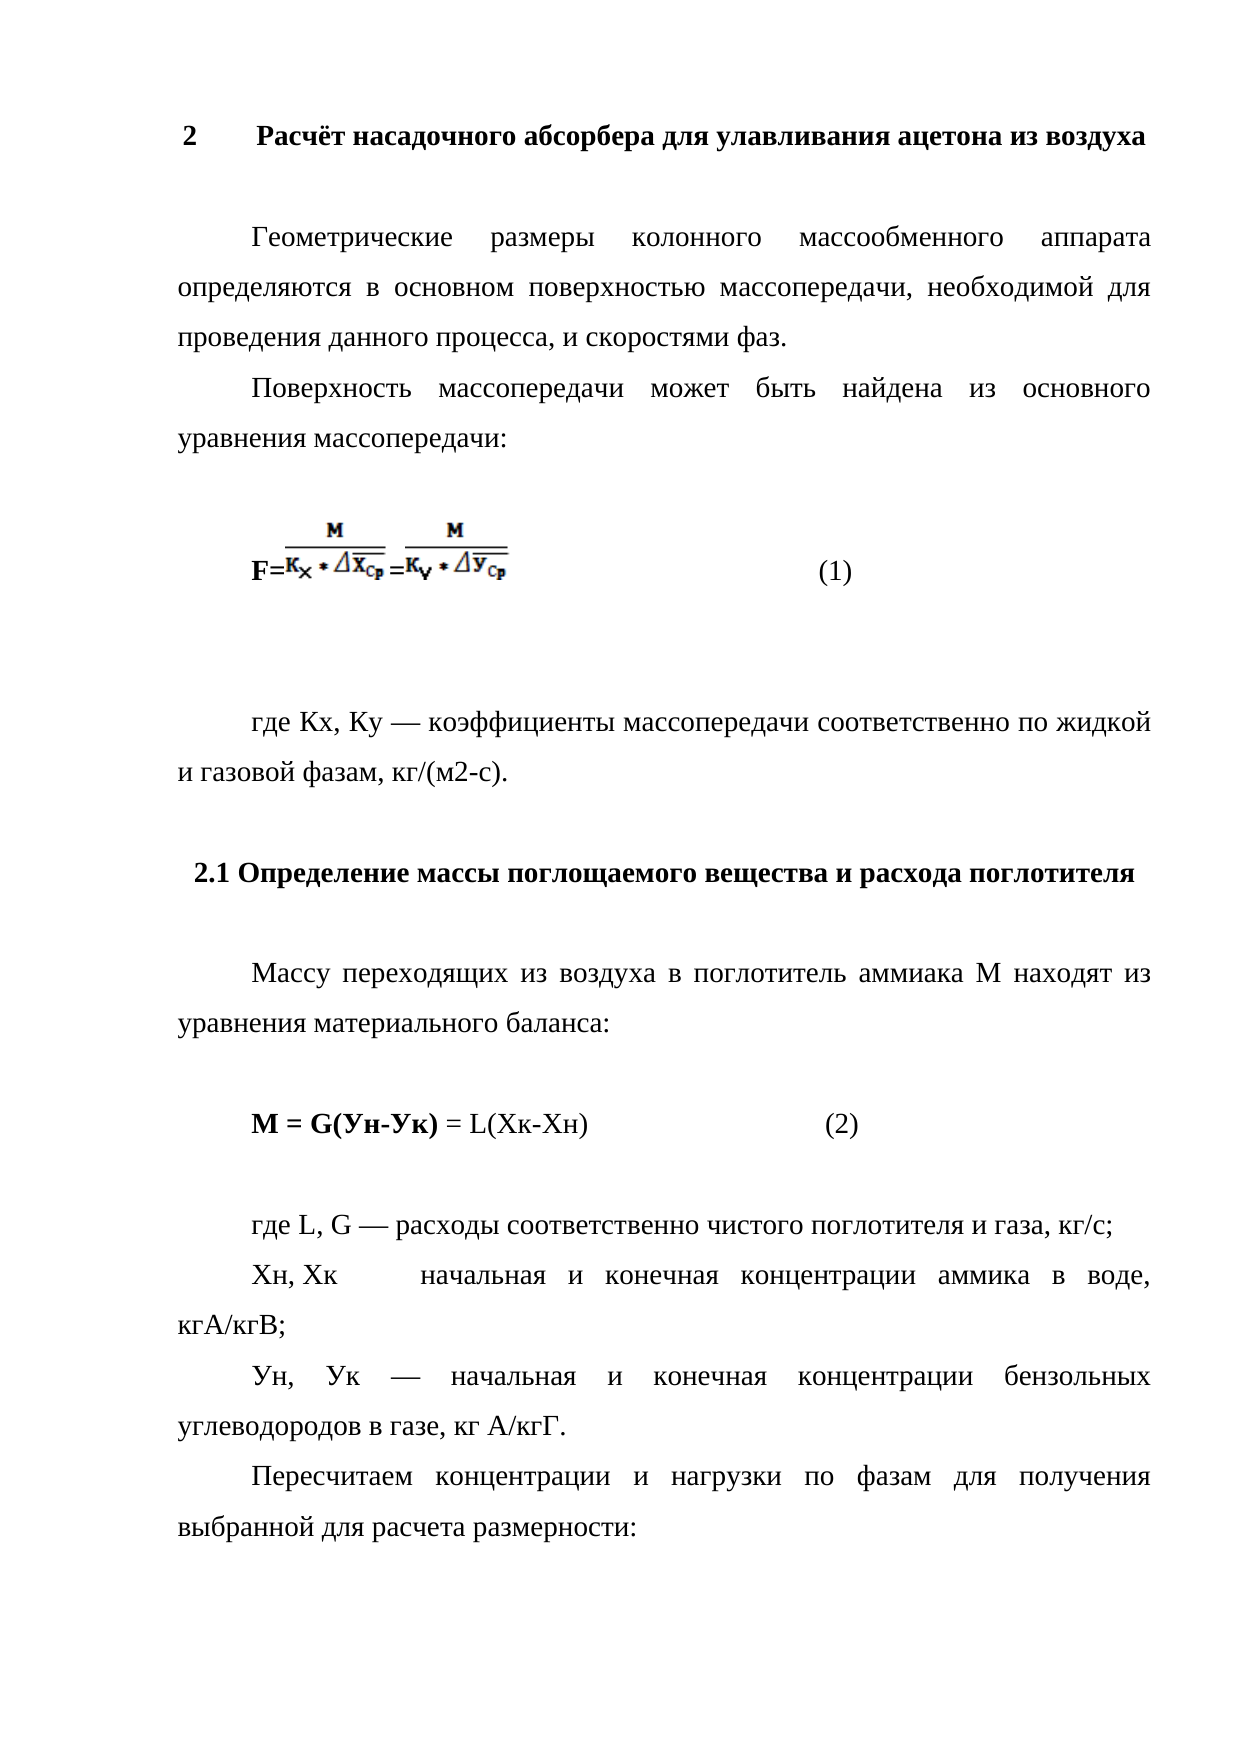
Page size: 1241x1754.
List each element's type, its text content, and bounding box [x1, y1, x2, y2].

text где L, G — расходы соответственно чистого поглотителя и газа, кг/с; [177, 1207, 1152, 1240]
text 2.1 Определение массы поглощаемого вещества и расхода поглотителя [177, 855, 1152, 888]
text М = G(Ун-Ук) = L(Хк-Xн) (2) [177, 1106, 1152, 1140]
picture [405, 520, 511, 580]
text где Кх, Ку — коэффициенты массопередачи соответственно по жидкой и газовой фазам, кг/(м2-с). [177, 704, 1152, 788]
text Геометрические размеры колонного массообменного аппарата определяются в основном поверхностью массопередачи, необходимой для проведения данного процесса, и скоростями фаз. [177, 219, 1152, 353]
text F== (1) [177, 521, 1152, 586]
picture [285, 520, 389, 580]
text Массу переходящих из воздуха в поглотитель аммиака М находят из уравнения материального баланса: [177, 955, 1152, 1039]
text Поверхность массопередачи может быть найдена из основного уравнения массопередачи: [177, 370, 1152, 453]
list Расчёт насадочного абсорбера для улавливания ацетона из воздуха [177, 118, 1152, 152]
text Ун, Ук — начальная и конечная концентрации бензольных углеводородов в газе, кг А/кгГ. [177, 1358, 1152, 1442]
text Хн, Хк начальная и конечная концентрации аммика в воде, кгА/кгВ; [177, 1257, 1152, 1341]
text Пересчитаем концентрации и нагрузки по фазам для получения выбранной для расчета размерности: [177, 1458, 1152, 1542]
